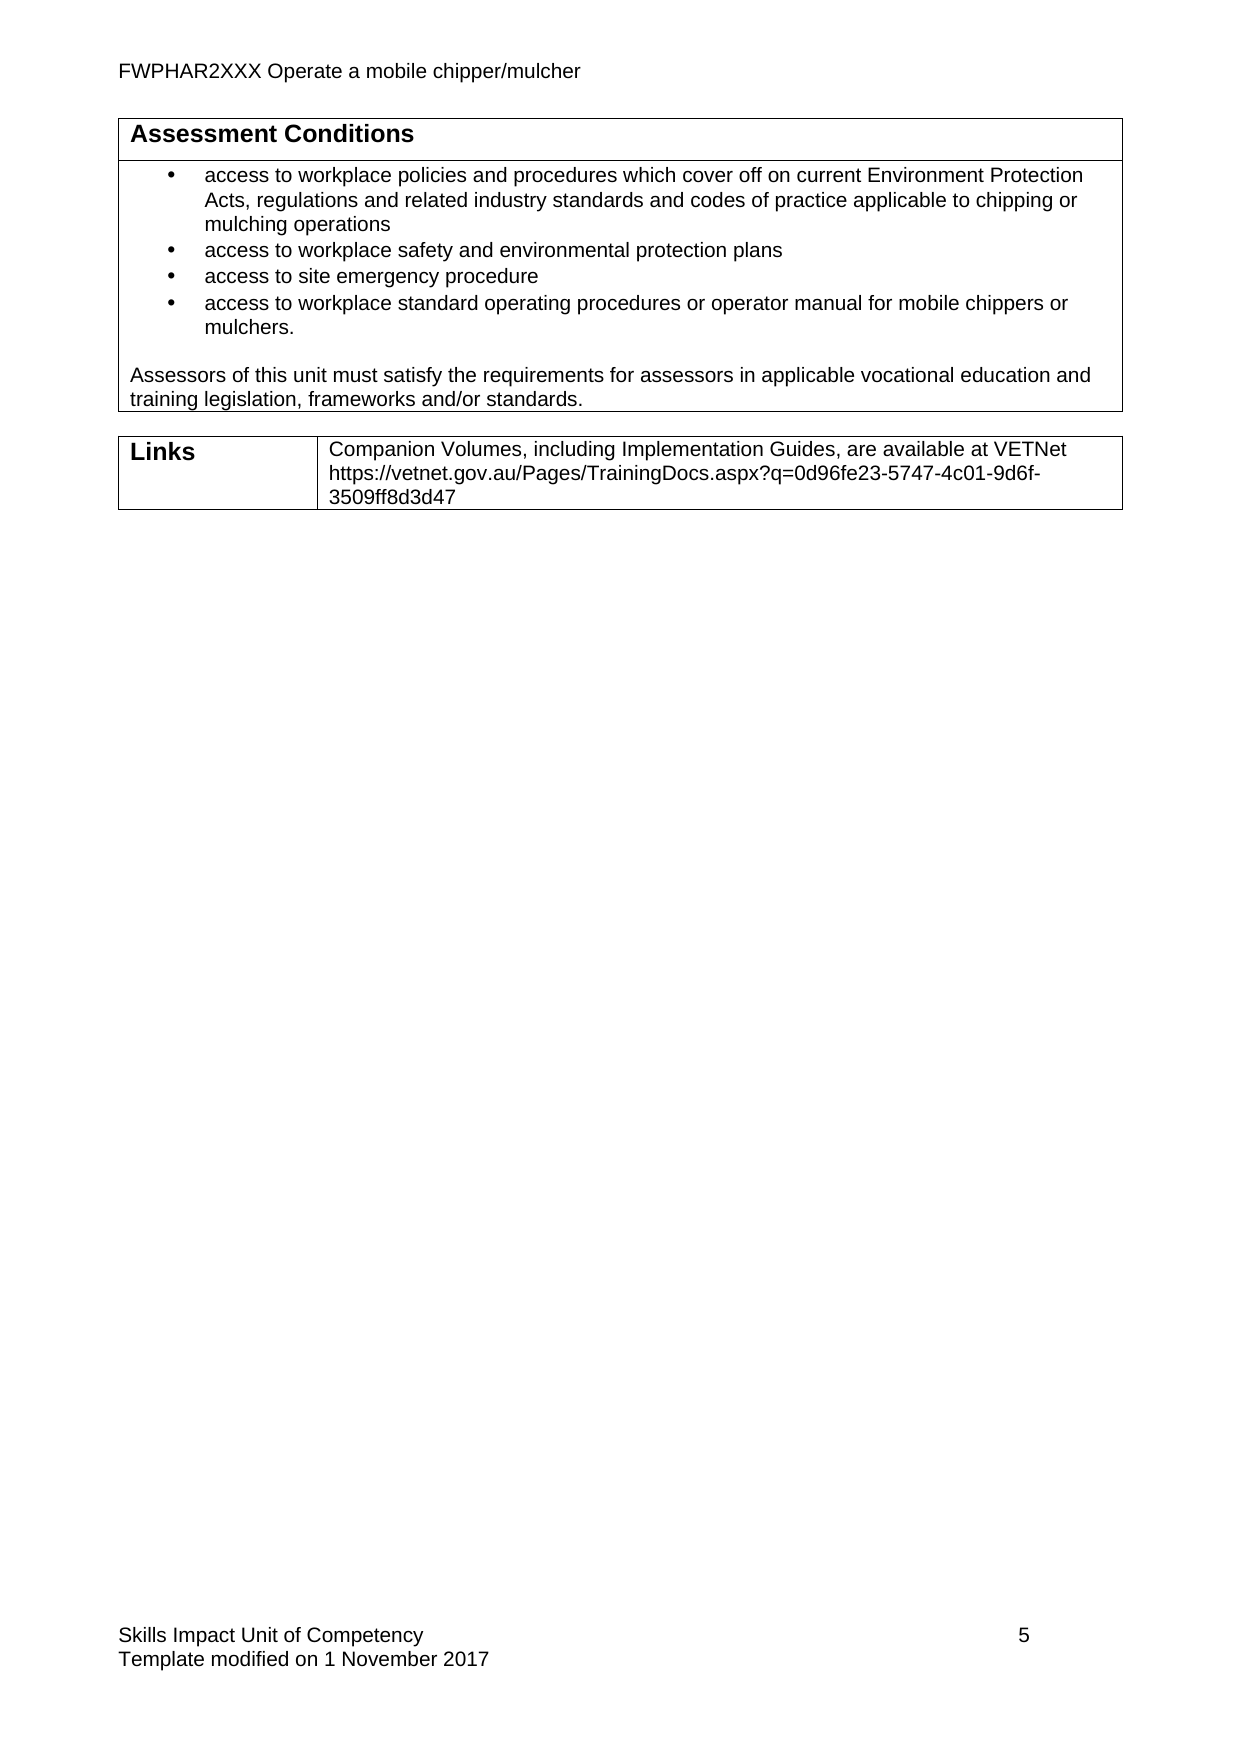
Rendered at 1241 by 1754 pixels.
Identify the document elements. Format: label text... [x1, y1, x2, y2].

table_header Assessment Conditions [119, 119, 1122, 160]
table_header Companion Volumes, including Implementation Guides, are available at VETNet https://vetnet.gov.au/Pages/TrainingDocs.aspx?q=0d96fe23-5747-4c01-9d6f-3509ff8d3d47 [318, 437, 1122, 508]
table_header Links [119, 437, 317, 508]
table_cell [119, 161, 1122, 411]
